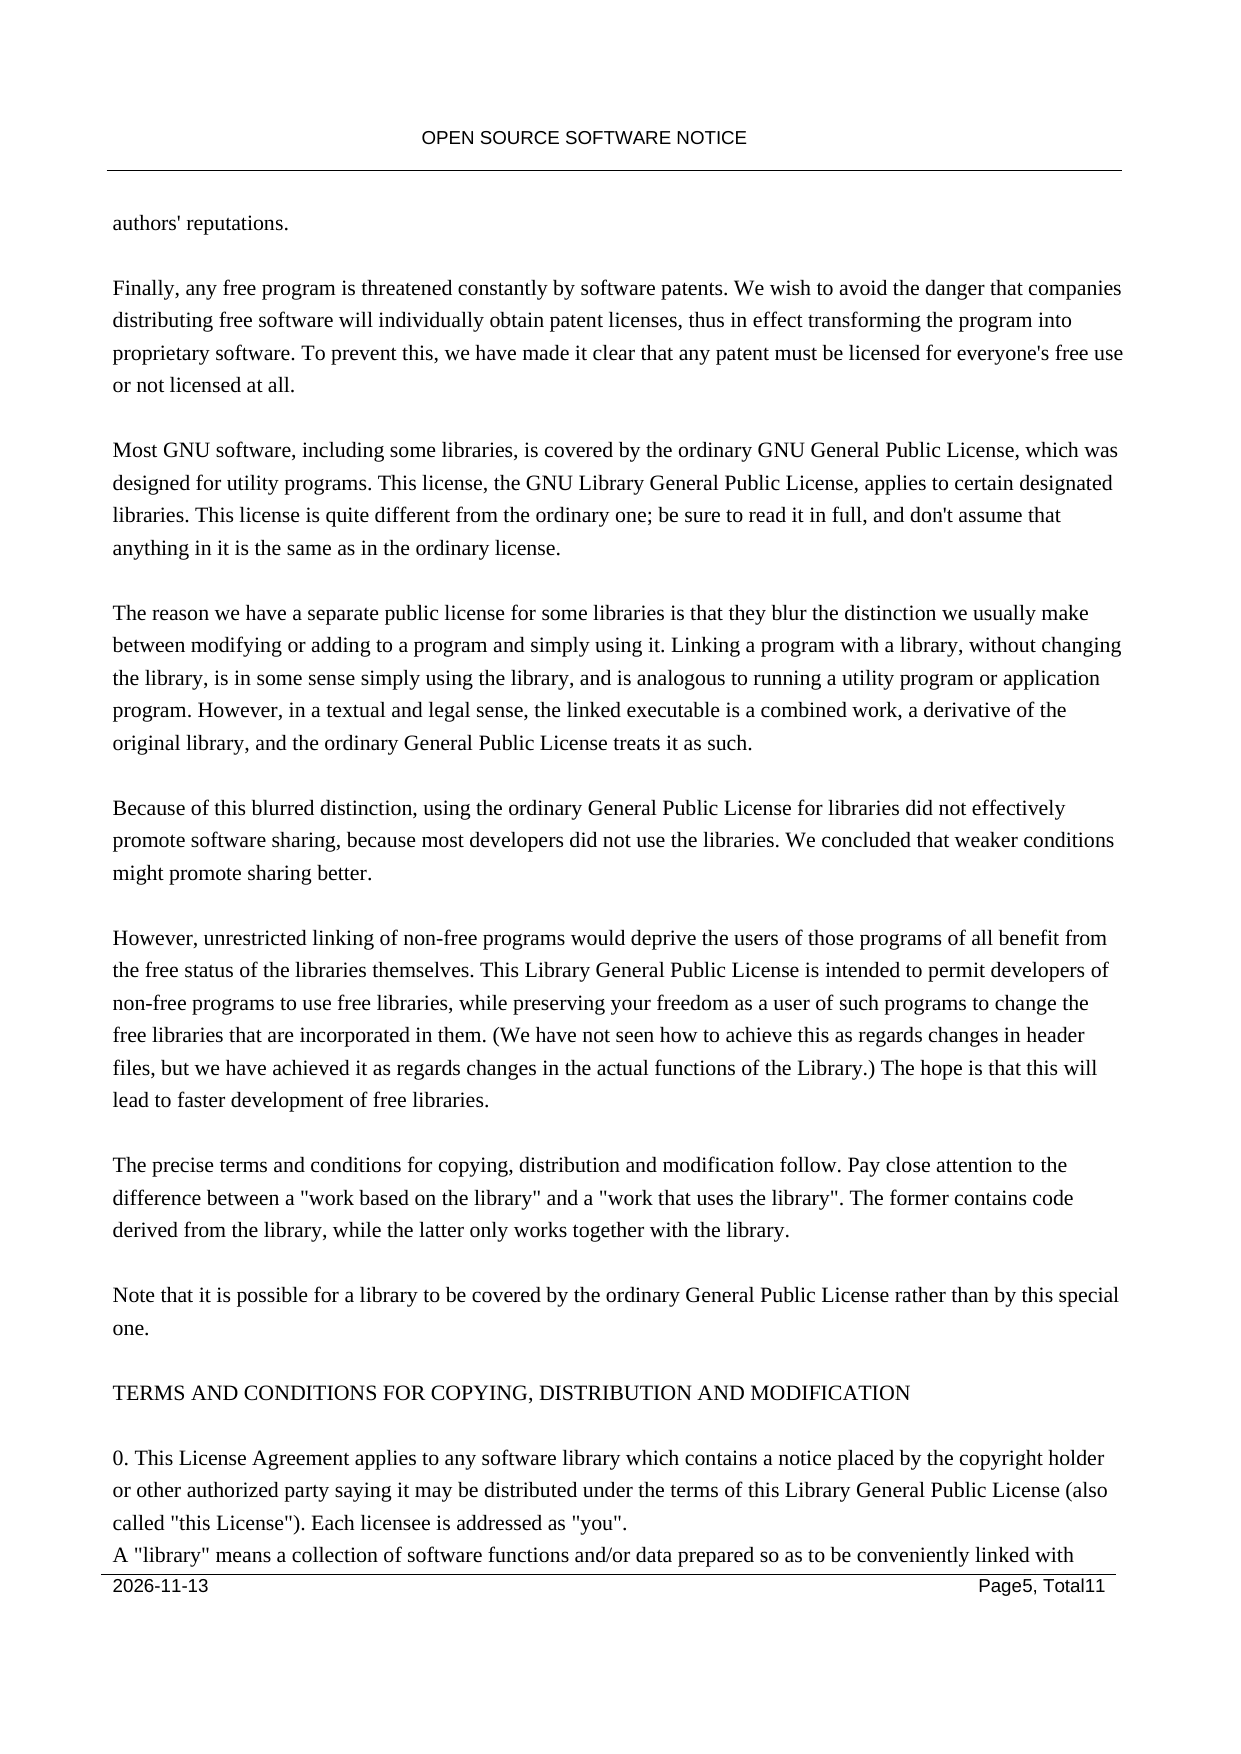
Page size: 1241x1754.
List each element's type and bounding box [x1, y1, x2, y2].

text [112, 206, 1128, 1571]
